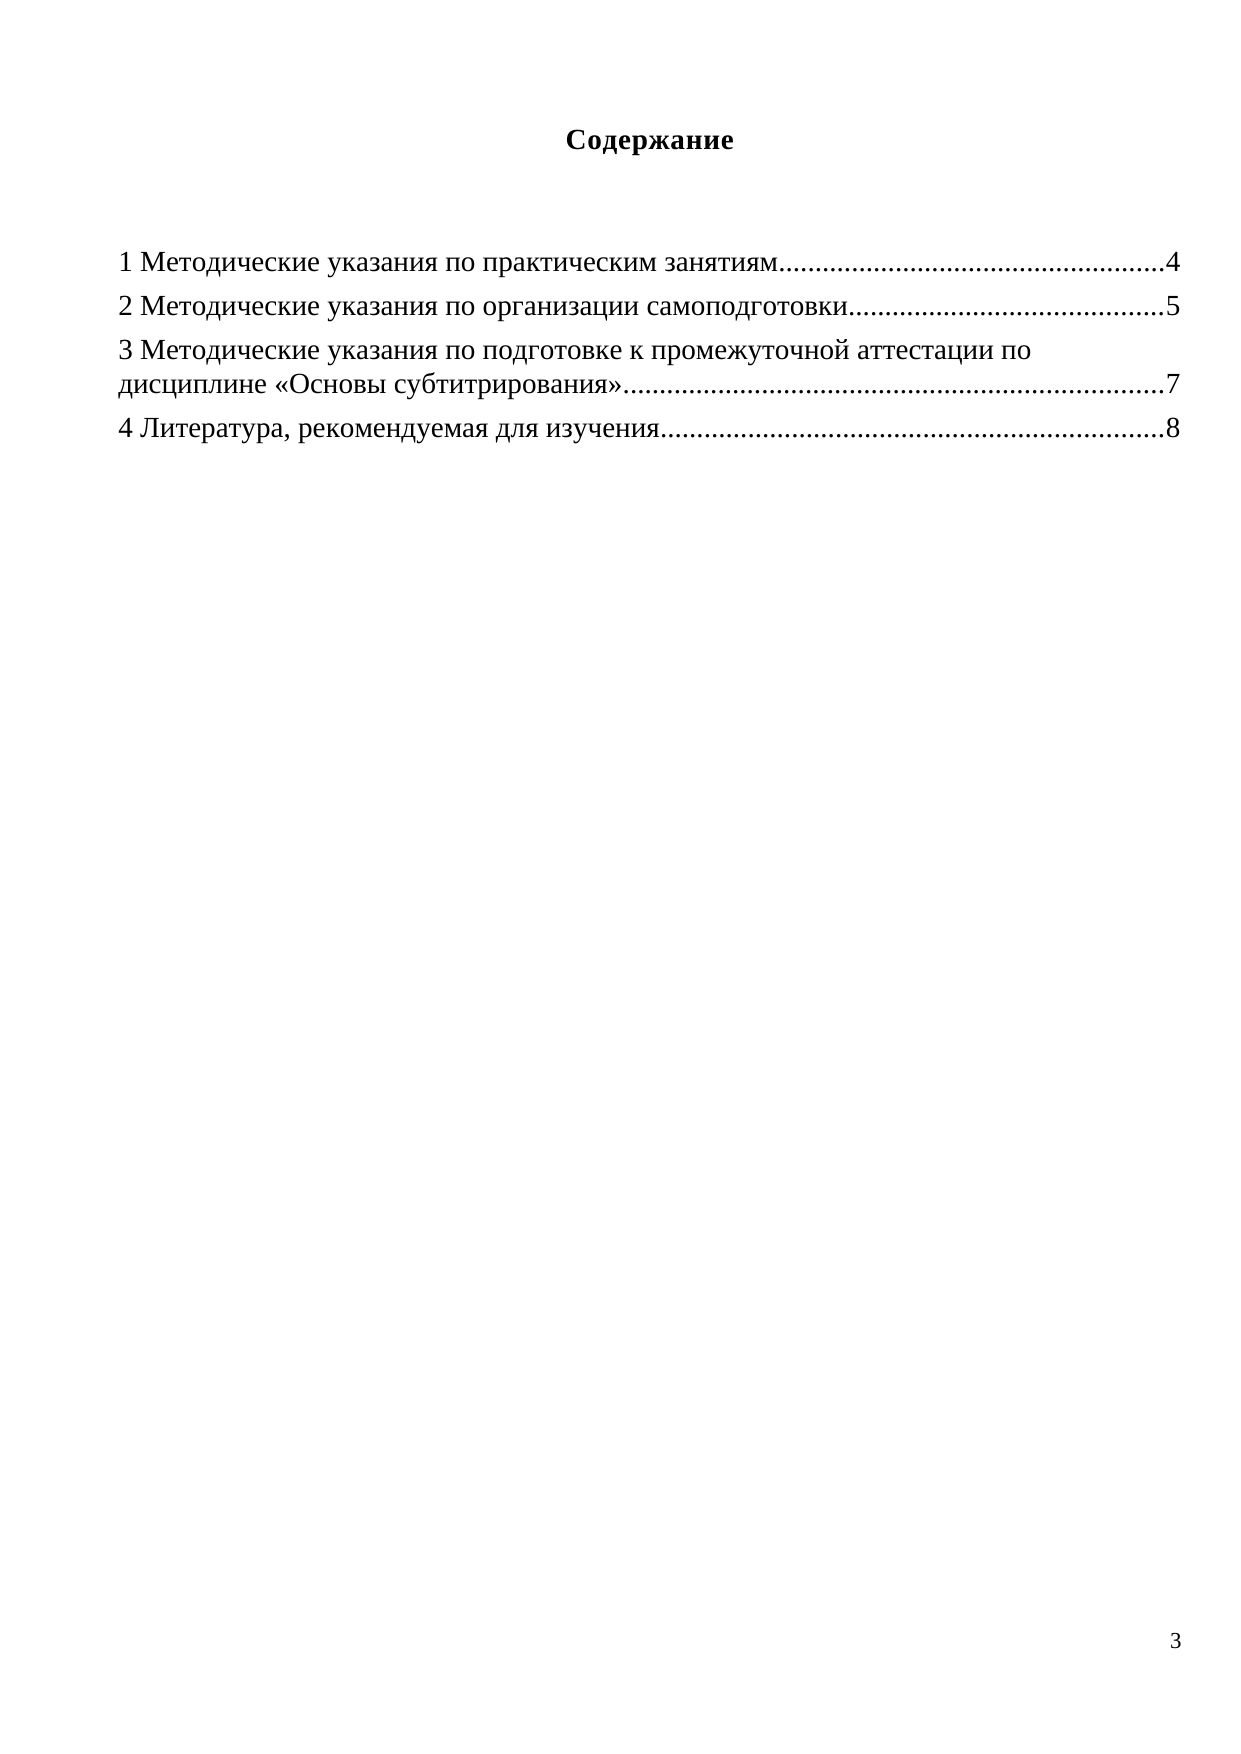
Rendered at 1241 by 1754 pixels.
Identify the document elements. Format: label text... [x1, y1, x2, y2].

text Содержание [118, 122, 1181, 156]
